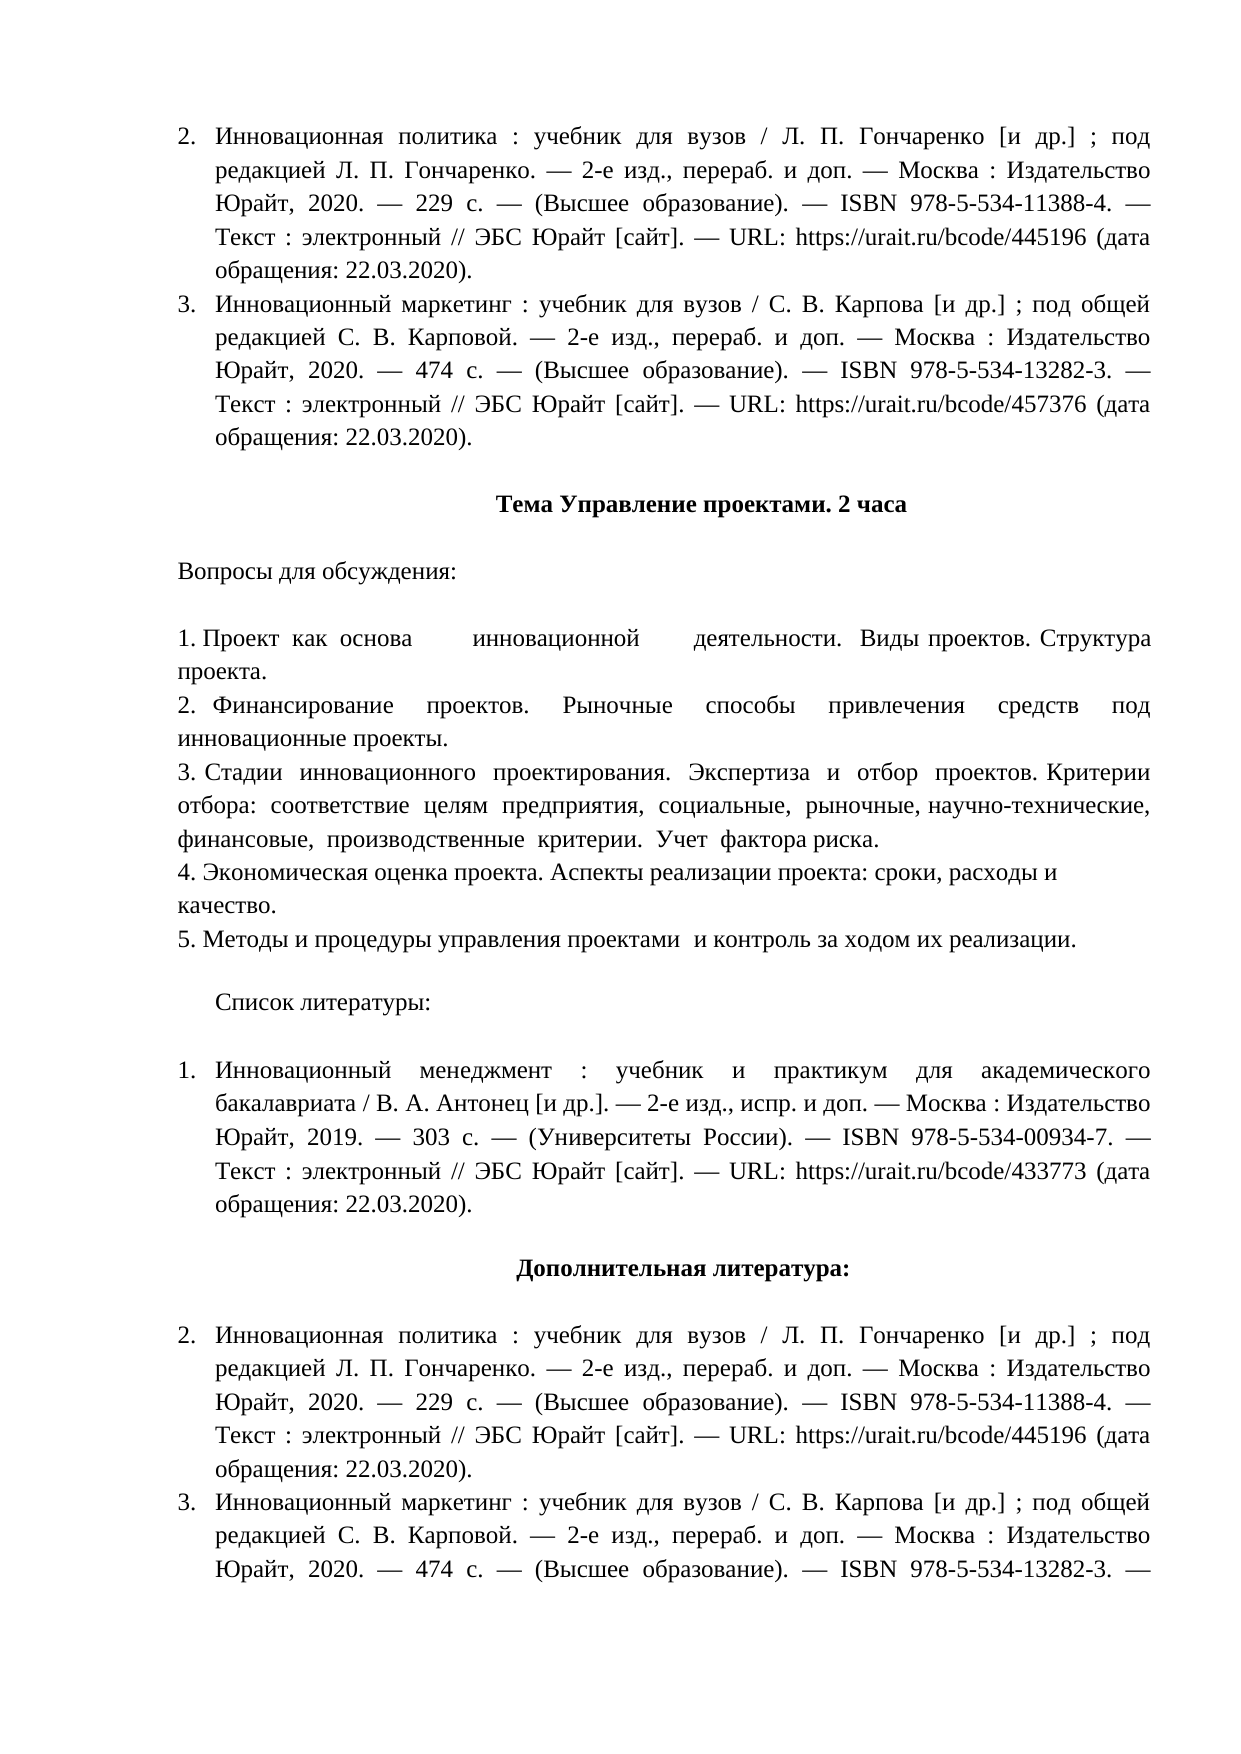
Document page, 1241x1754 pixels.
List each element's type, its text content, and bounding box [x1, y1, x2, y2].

list Инновационная политика : учебник для вузов / Л. П. Гончаренко [и др.] ; под редакцией Л. П. Гончаренко. — 2-е изд., перераб. и доп. — Москва : Издательство Юрайт, 2020. — 229 с. — (Высшее образование). — ISBN 978-5-534-11388-4. — Текст : электронный // ЭБС Юрайт [сайт]. — URL: https://urait.ru/bcode/445196 (дата обращения: 22.03.2020). [177, 118, 1152, 285]
list Инновационная политика : учебник для вузов / Л. П. Гончаренко [и др.] ; под редакцией Л. П. Гончаренко. — 2-е изд., перераб. и доп. — Москва : Издательство Юрайт, 2020. — 229 с. — (Высшее образование). — ISBN 978-5-534-11388-4. — Текст : электронный // ЭБС Юрайт [сайт]. — URL: https://urait.ru/bcode/445196 (дата обращения: 22.03.2020). [177, 1317, 1152, 1484]
text Список литературы: [177, 987, 1152, 1016]
text 5. Методы и процедуры управления проектами и контроль за ходом их реализации. [177, 921, 1152, 987]
text 4. Экономическая оценка проекта. Аспекты реализации проекта: сроки, расходы и качество. [177, 854, 1152, 921]
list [177, 1484, 1152, 1584]
text 2. Финансирование проектов. Рыночные способы привлечения средств под инновационные проекты. [177, 687, 1152, 753]
text Дополнительная литература: [215, 1253, 1152, 1282]
text 3. Стадии инновационного проектирования. Экспертиза и отбор проектов. Критерии отбора: соответствие целям предприятия, социальные, рыночные, научно-технические, финансовые, производственные критерии. Учет фактора риска. [177, 753, 1152, 854]
text 1. Проект как основа инновационной деятельности. Виды проектов. Структура проекта. [177, 620, 1152, 687]
list Инновационный менеджмент : учебник и практикум для академического бакалавриата / В. А. Антонец [и др.]. — 2-е изд., испр. и доп. — Москва : Издательство Юрайт, 2019. — 303 с. — (Университеты России). — ISBN 978-5-534-00934-7. — Текст : электронный // ЭБС Юрайт [сайт]. — URL: https://urait.ru/bcode/433773 (дата обращения: 22.03.2020). [177, 1051, 1152, 1219]
text Вопросы для обсуждения: [177, 553, 1152, 586]
text Тема Управление проектами. 2 часа [177, 486, 1152, 519]
